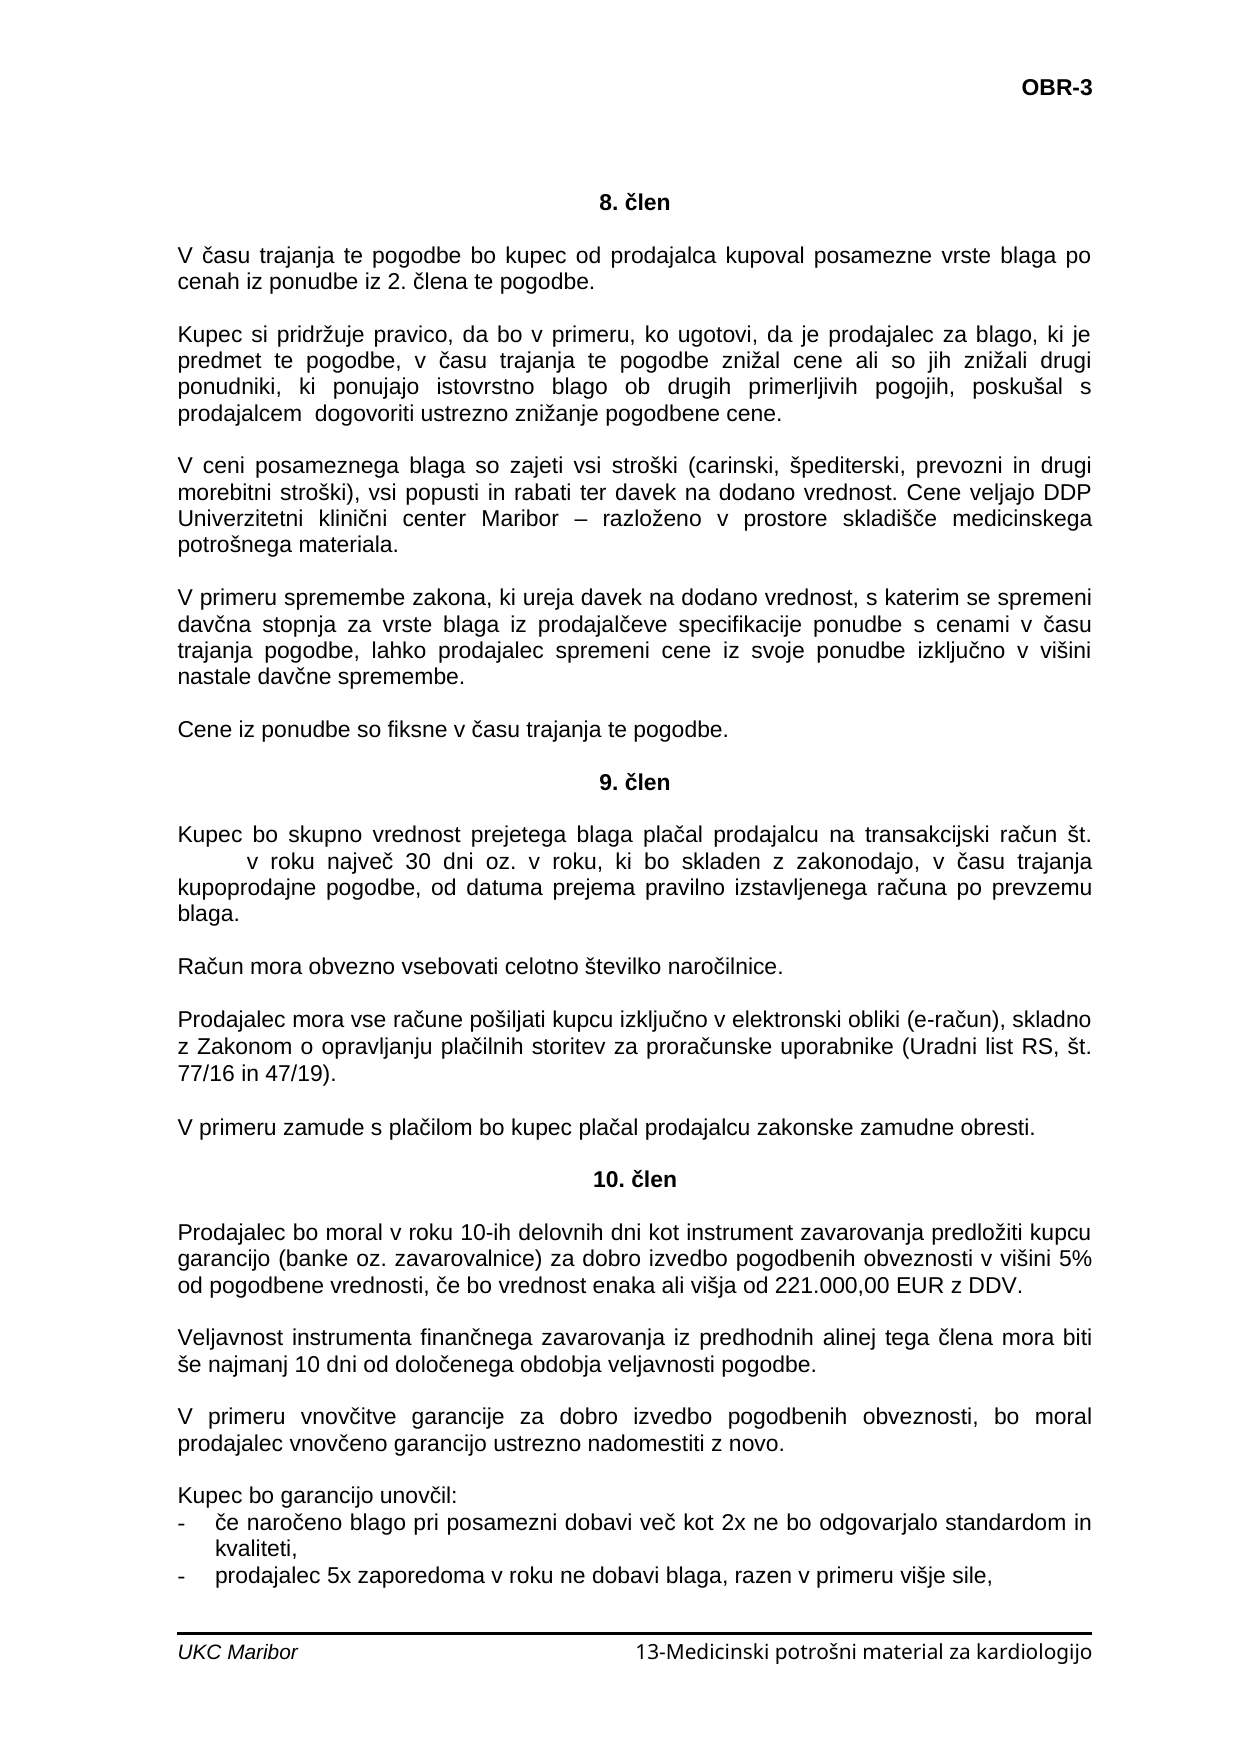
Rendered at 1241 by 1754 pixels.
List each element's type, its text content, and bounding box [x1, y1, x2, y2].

text Cene iz ponudbe so fiksne v času trajanja te pogodbe. [177, 716, 1092, 742]
text Prodajalec mora vse račune pošiljati kupcu izključno v elektronski obliki (e-račun), skladno z Zakonom o opravljanju plačilnih storitev za proračunske uporabnike (Uradni list RS, št. 77/16 in 47/19). [177, 1006, 1092, 1087]
text 9. člen [177, 769, 1092, 795]
text Prodajalec bo moral v roku 10-ih delovnih dni kot instrument zavarovanja predložiti kupcu garancijo (banke oz. zavarovalnice) za dobro izvedbo pogodbenih obveznosti v višini 5% od pogodbene vrednosti, če bo vrednost enaka ali višja od 221.000,00 EUR z DDV. [177, 1219, 1092, 1298]
list prodajalec 5x zaporedoma v roku ne dobavi blaga, razen v primeru višje sile, [177, 1562, 1092, 1588]
text V času trajanja te pogodbe bo kupec od prodajalca kupoval posamezne vrste blaga po cenah iz ponudbe iz 2. člena te pogodbe. [177, 242, 1092, 294]
text Račun mora obvezno vsebovati celotno številko naročilnice. [177, 953, 1092, 979]
text Veljavnost instrumenta finančnega zavarovanja iz predhodnih alinej tega člena mora biti še najmanj 10 dni od določenega obdobja veljavnosti pogodbe. [177, 1324, 1092, 1377]
text V primeru vnovčitve garancije za dobro izvedbo pogodbenih obveznosti, bo moral prodajalec vnovčeno garancijo ustrezno nadomestiti z novo. [177, 1403, 1092, 1456]
text 10. člen [177, 1166, 1092, 1192]
text V primeru spremembe zakona, ki ureja davek na dodano vrednost, s katerim se spremeni davčna stopnja za vrste blaga iz prodajalčeve specifikacije ponudbe s cenami v času trajanja pogodbe, lahko prodajalec spremeni cene iz svoje ponudbe izključno v višini nastale davčne spremembe. [177, 584, 1092, 689]
text 8. člen [177, 189, 1092, 215]
text Kupec bo skupno vrednost prejetega blaga plačal prodajalcu na transakcijski račun št. v roku največ 30 dni oz. v roku, ki bo skladen z zakonodajo, v času trajanja kupoprodajne pogodbe, od datuma prejema pravilno izstavljenega računa po prevzemu blaga. [177, 821, 1092, 927]
text Kupec bo garancijo unovčil: [177, 1482, 1092, 1509]
list Kupec si pridržuje pravico, da bo v primeru, ko ugotovi, da je prodajalec za blago, ki je predmet te pogodbe, v času trajanja te pogodbe znižal cene ali so jih znižali drugi ponudniki, ki ponujajo istovrstno blago ob drugih primerljivih pogojih, poskušal s prodajalcem dogovoriti ustrezno znižanje pogodbene cene. [177, 321, 1092, 426]
list če naročeno blago pri posamezni dobavi več kot 2x ne bo odgovarjalo standardom in kvaliteti, [177, 1509, 1092, 1562]
text V primeru zamude s plačilom bo kupec plačal prodajalcu zakonske zamudne obresti. [177, 1113, 1092, 1140]
text V ceni posameznega blaga so zajeti vsi stroški (carinski, špediterski, prevozni in drugi morebitni stroški), vsi popusti in rabati ter davek na dodano vrednost. Cene veljajo DDP Univerzitetni klinični center Maribor – razloženo v prostore skladišče medicinskega potrošnega materiala. [177, 452, 1092, 558]
